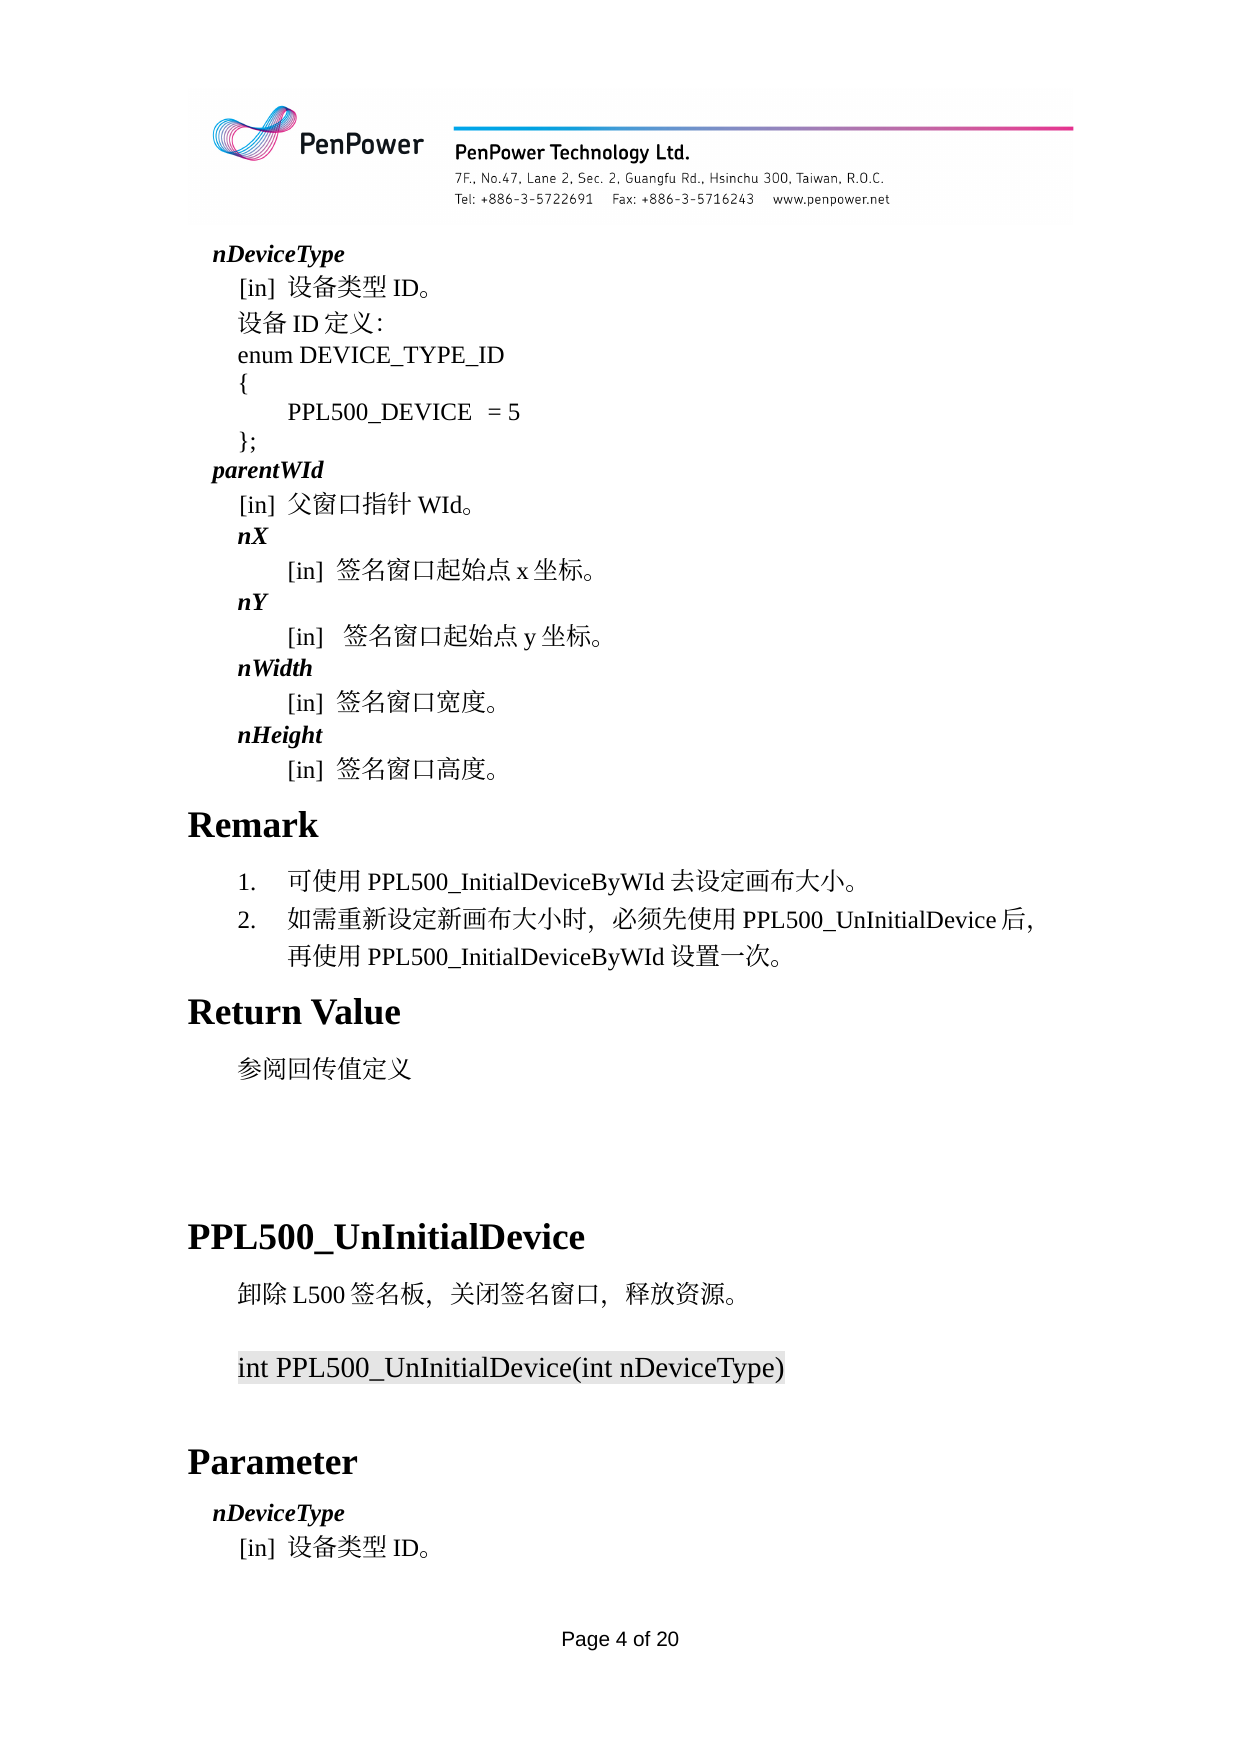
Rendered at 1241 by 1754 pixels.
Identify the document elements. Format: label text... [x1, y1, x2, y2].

text [in] 设备类型ID。 [187, 268, 1053, 304]
text [in] 签名窗口宽度。 [187, 682, 1053, 720]
text nX [187, 521, 1053, 550]
text nDeviceType [187, 239, 1053, 268]
text enum DEVICE_TYPE_ID [187, 340, 1053, 368]
text parentWId [187, 455, 1053, 483]
text Return Value [187, 973, 1053, 1048]
text PPL500_UnInitialDevice [187, 1198, 1053, 1273]
text [in] 签名窗口起始点y坐标。 [187, 616, 1053, 653]
text { [187, 368, 1053, 397]
text Parameter [187, 1423, 1053, 1498]
text [in] 签名窗口高度。 [187, 748, 1053, 786]
text nY [187, 587, 1053, 616]
list 如需重新设定新画布大小时，必须先使用PPL500_UnInitialDevice后，再使用PPL500_InitialDeviceByWId设置一次。 [237, 898, 1053, 973]
text PPL500_DEVICE = 5 [187, 397, 1053, 426]
text }; [187, 426, 1053, 455]
text [in] 父窗口指针WId。 [187, 483, 1053, 521]
list 可使用PPL500_InitialDeviceByWId去设定画布大小。 [237, 861, 1053, 898]
text Remark [187, 786, 1053, 861]
text 设备ID定义： [187, 304, 1053, 340]
text [in] 签名窗口起始点x坐标。 [187, 550, 1053, 587]
text 参阅回传值定义 [187, 1048, 1053, 1086]
text nWidth [187, 653, 1053, 682]
text [in] 设备类型ID。 [187, 1527, 1053, 1563]
text 卸除L500签名板，关闭签名窗口，释放资源。 [187, 1273, 1053, 1311]
text nHeight [187, 720, 1053, 748]
text int PPL500_UnInitialDevice(int nDeviceType) [187, 1348, 1053, 1386]
picture [187, 88, 1074, 225]
text nDeviceType [187, 1498, 1053, 1527]
